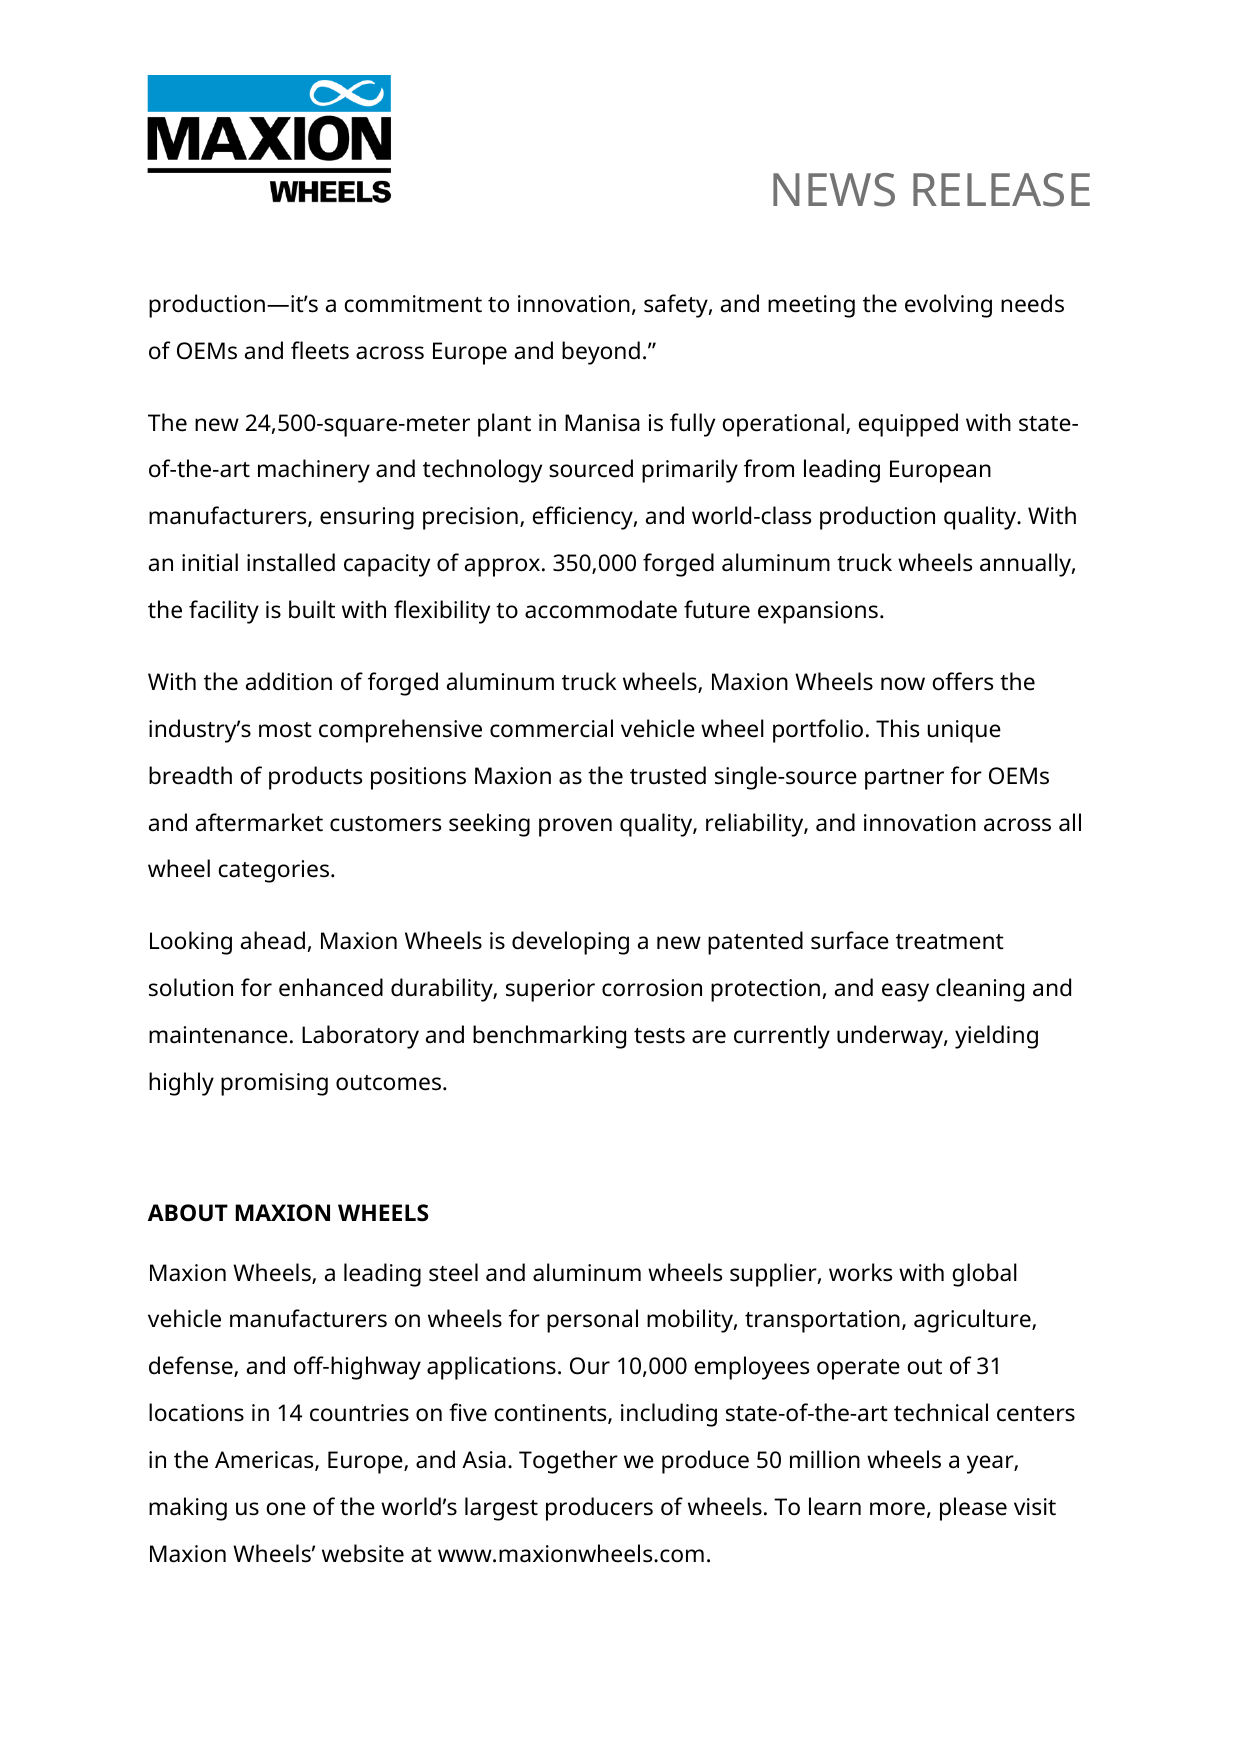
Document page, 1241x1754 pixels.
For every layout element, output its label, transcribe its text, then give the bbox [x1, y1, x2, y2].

text With the addition of forged aluminum truck wheels, Maxion Wheels now offers the industry’s most comprehensive commercial vehicle wheel portfolio. This unique breadth of products positions Maxion as the trusted single-source partner for OEMs and aftermarket customers seeking proven quality, reliability, and innovation across all wheel categories. [148, 666, 1093, 885]
picture [310, 81, 383, 106]
text Maxion Wheels, a leading steel and aluminum wheels supplier, works with global vehicle manufacturers on wheels for personal mobility, transportation, agriculture, defense, and off-highway applications. Our 10,000 employees operate out of 31 locations in 14 countries on five continents, including state-of-the-art technical centers in the Americas, Europe, and Asia. Together we produce 50 million wheels a year, making us one of the world’s largest producers of wheels. To learn more, please visit Maxion Wheels’ website at www.maxionwheels.com. [148, 1257, 1093, 1569]
text The new 24,500-square-meter plant in Manisa is fully operational, equipped with state-of-the-art machinery and technology sourced primarily from leading European manufacturers, ensuring precision, efficiency, and world-class production quality. With an initial installed capacity of approx. 350,000 forged aluminum truck wheels annually, the facility is built with flexibility to accommodate future expansions. [148, 407, 1093, 625]
text Looking ahead, Maxion Wheels is developing a new patented surface treatment solution for enhanced durability, superior corrosion protection, and easy cleaning and maintenance. Laboratory and benchmarking tests are currently underway, yielding highly promising outcomes. [148, 925, 1093, 1097]
text ABOUT MAXION WHEELS [148, 1197, 1093, 1228]
picture [147, 75, 392, 207]
